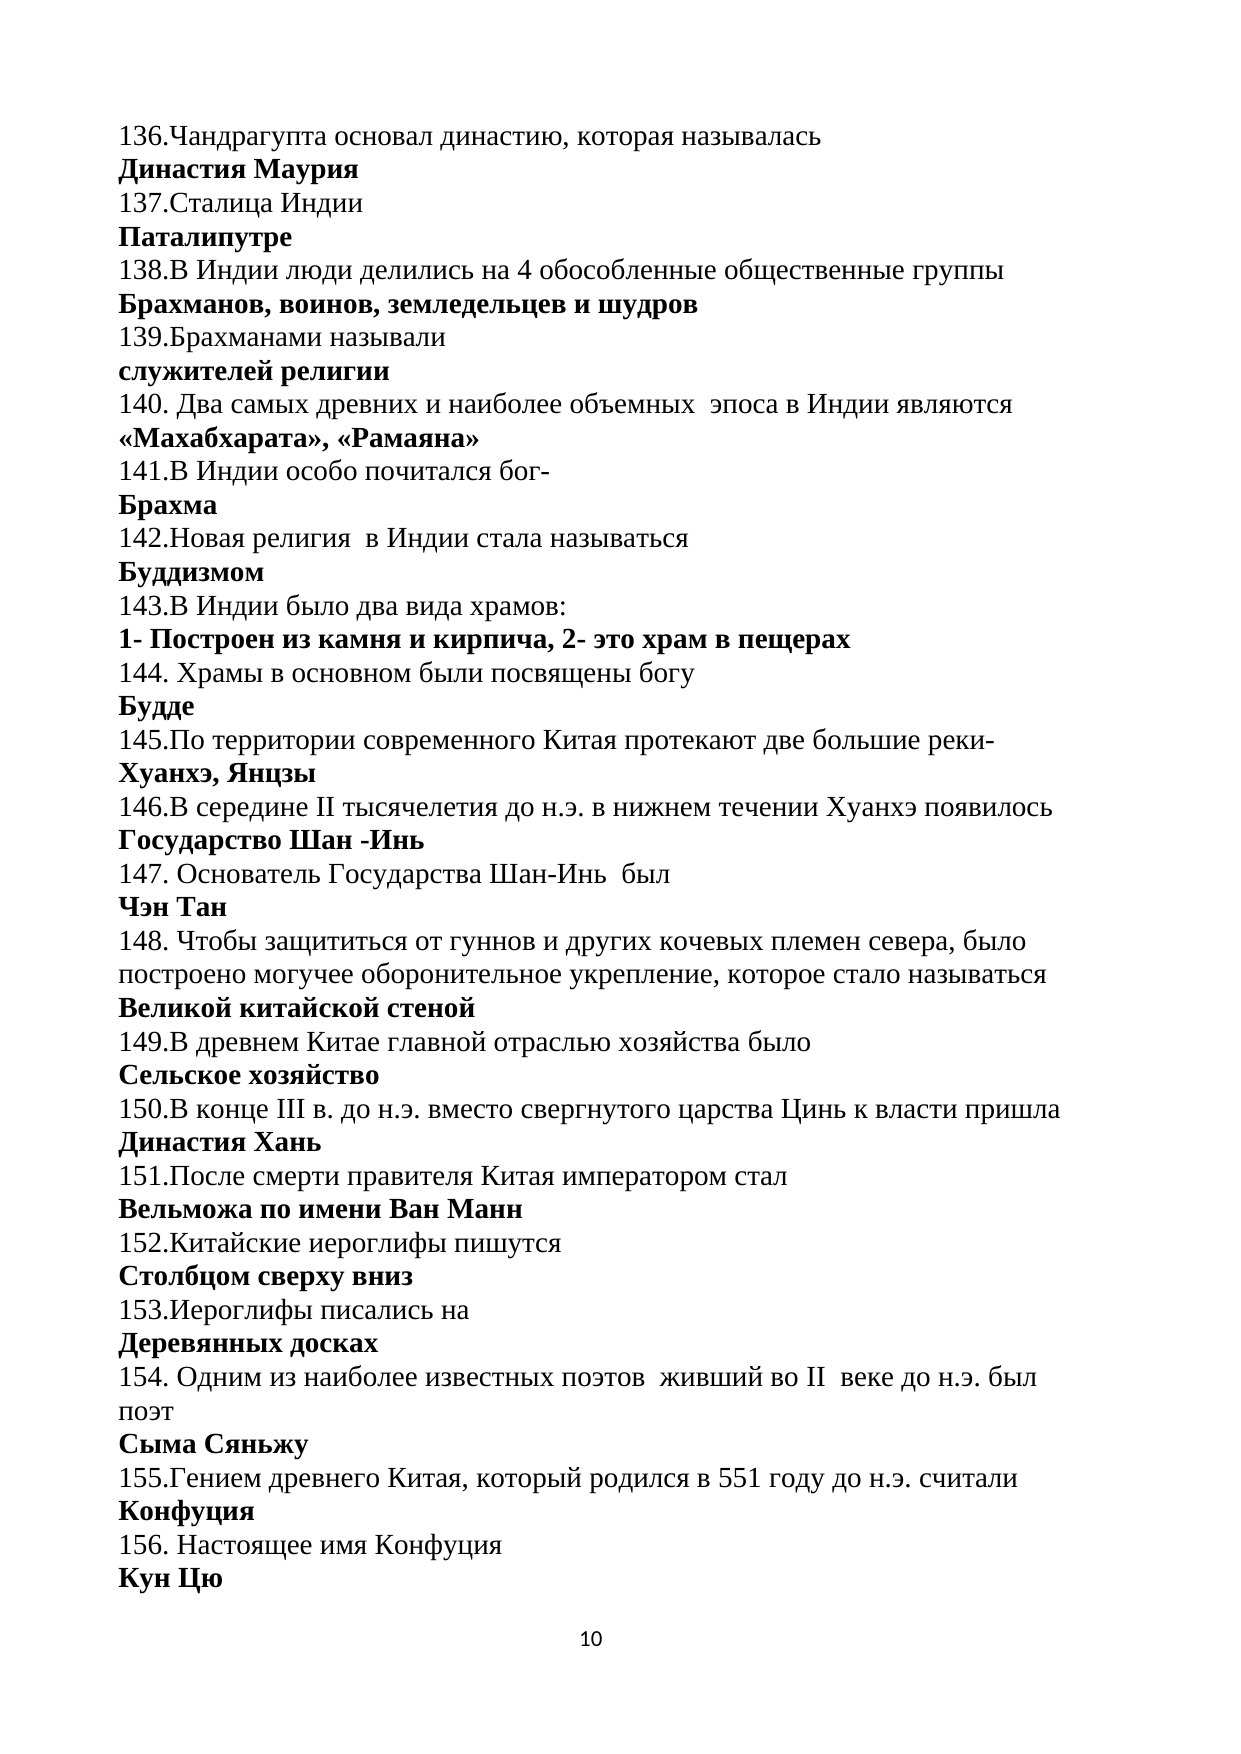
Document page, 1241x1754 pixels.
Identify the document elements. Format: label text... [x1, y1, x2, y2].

text 136.Чандрагупта основал династию, которая называлась [118, 118, 1063, 152]
text Вельможа по имени Ван Манн [118, 1191, 1063, 1225]
text 143.В Индии было два вида храмов: [118, 588, 1063, 621]
text 140. Два самых древних и наиболее объемных эпоса в Индии являются [118, 386, 1063, 420]
text Кун Цю [118, 1560, 1063, 1594]
text Конфуция [118, 1493, 1063, 1527]
text 1- Построен из камня и кирпича, 2- это храм в пещерах [118, 621, 1063, 655]
text 145.По территории современного Китая протекают две большие реки- [118, 722, 1063, 755]
text «Махабхарата», «Рамаяна» [118, 420, 1063, 453]
text 149.В древнем Китае главной отраслью хозяйства было [118, 1024, 1063, 1057]
text 156. Настоящее имя Конфуция [118, 1527, 1063, 1560]
text 144. Храмы в основном были посвящены богу [118, 655, 1063, 688]
text Великой китайской стеной [118, 990, 1063, 1024]
text Деревянных досках [118, 1326, 1063, 1359]
text Сельское хозяйство [118, 1057, 1063, 1091]
text Брахманов, воинов, земледельцев и шудров [118, 286, 1063, 319]
text 153.Иероглифы писались на [118, 1292, 1063, 1326]
text 142.Новая религия в Индии стала называться [118, 521, 1063, 554]
text Династия Маурия [118, 152, 1063, 185]
text 137.Сталица Индии [118, 185, 1063, 219]
text Буддизмом [118, 554, 1063, 588]
text Сыма Сяньжу [118, 1426, 1063, 1460]
text Паталипутре [118, 219, 1063, 252]
text 141.В Индии особо почитался бог- [118, 453, 1063, 487]
text 150.В конце III в. до н.э. вместо свергнутого царства Цинь к власти пришла [118, 1091, 1063, 1124]
text 151.После смерти правителя Китая императором стал [118, 1158, 1063, 1191]
text 148. Чтобы защититься от гуннов и других кочевых племен севера, было построено могучее оборонительное укрепление, которое стало называться [118, 923, 1063, 990]
text 155.Гением древнего Китая, который родился в 551 году до н.э. считали [118, 1460, 1063, 1493]
text 147. Основатель Государства Шан-Инь был [118, 856, 1063, 889]
text 138.В Индии люди делились на 4 обособленные общественные группы [118, 252, 1063, 286]
text Династия Хань [118, 1124, 1063, 1158]
text 154. Одним из наиболее известных поэтов живший во II веке до н.э. был поэт [118, 1359, 1063, 1426]
text 139.Брахманами называли [118, 319, 1063, 353]
text Будде [118, 688, 1063, 722]
text Столбцом сверху вниз [118, 1258, 1063, 1292]
text Чэн Тан [118, 889, 1063, 923]
text Государство Шан -Инь [118, 822, 1063, 856]
text 152.Китайские иероглифы пишутся [118, 1225, 1063, 1258]
text 146.В середине II тысячелетия до н.э. в нижнем течении Хуанхэ появилось [118, 789, 1063, 822]
text Брахма [118, 487, 1063, 521]
text Хуанхэ, Янцзы [118, 755, 1063, 789]
text служителей религии [118, 353, 1063, 386]
